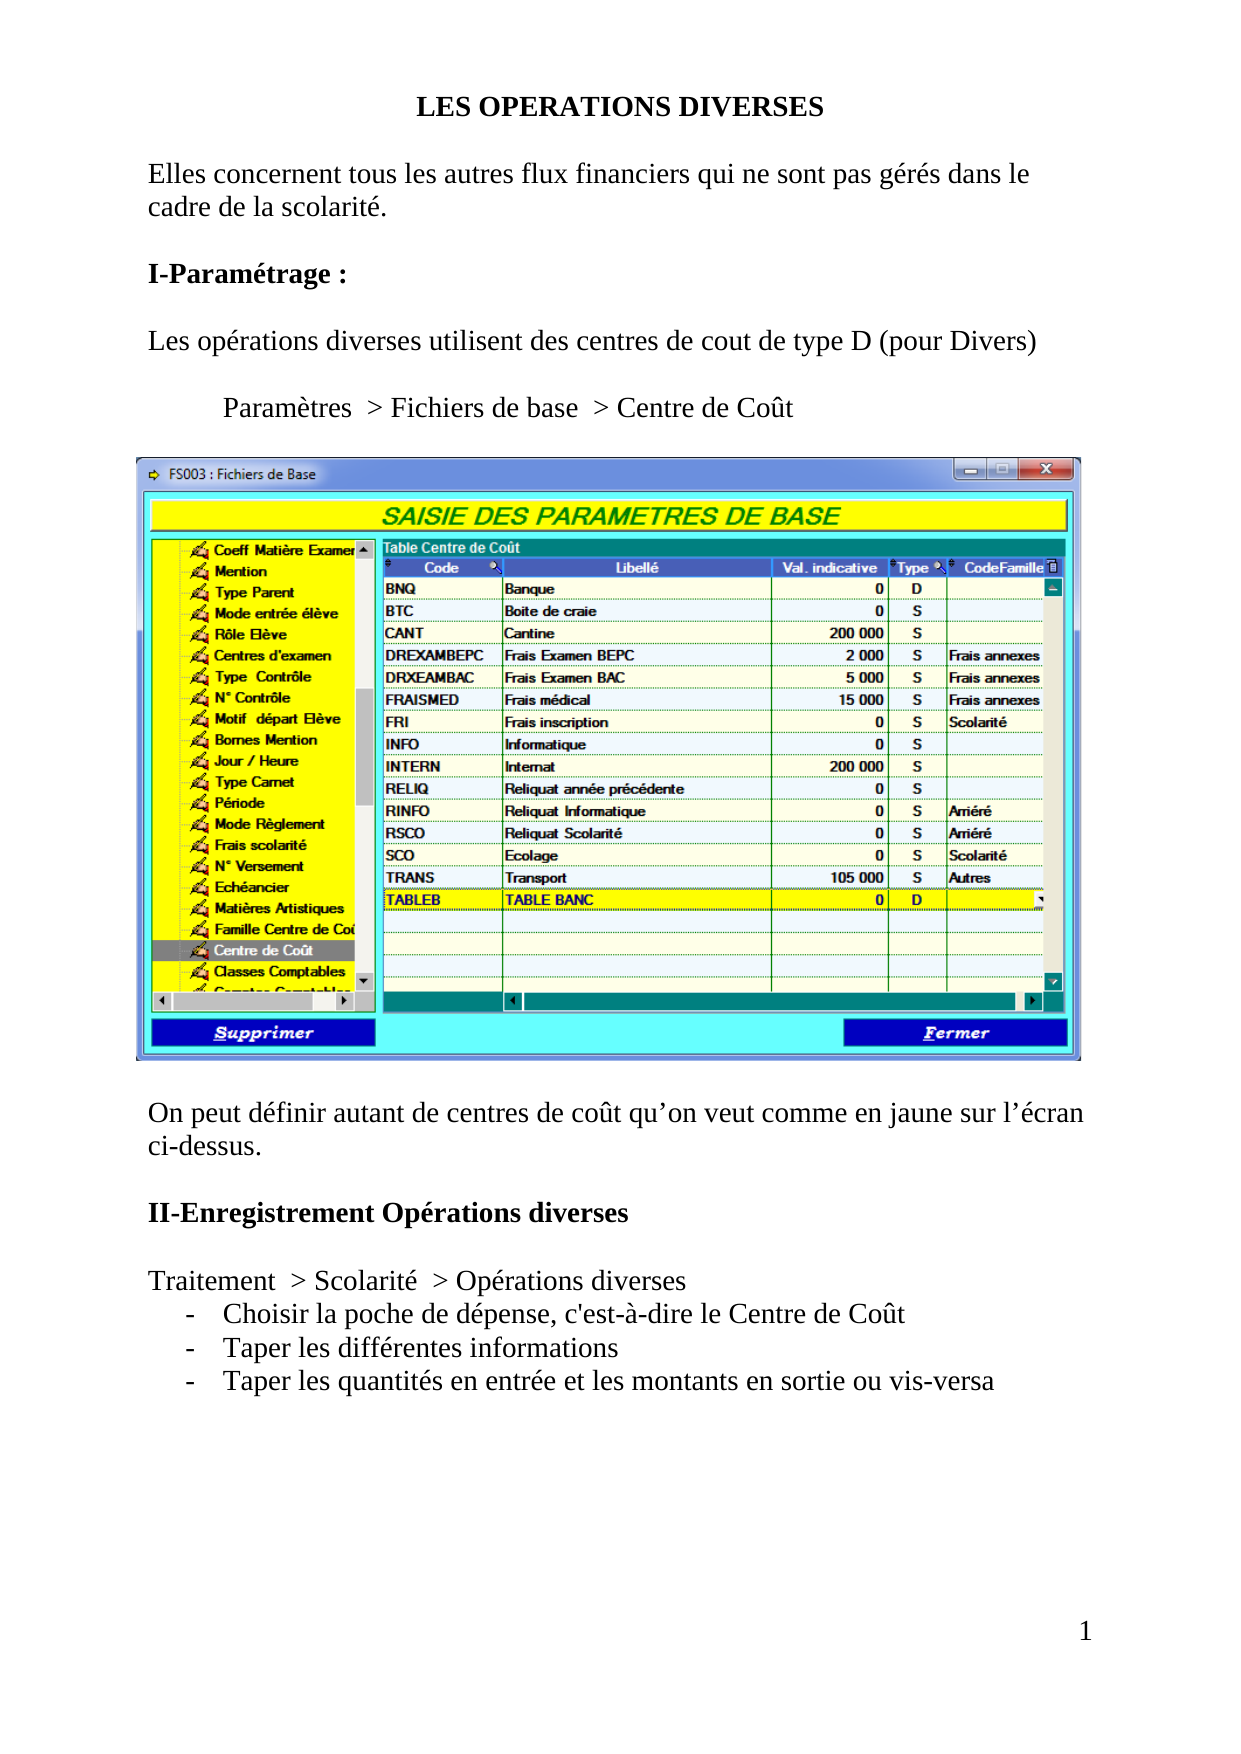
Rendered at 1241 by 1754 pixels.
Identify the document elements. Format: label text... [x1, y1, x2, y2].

text LES OPERATIONS DIVERSES [148, 89, 1093, 122]
text II-Enregistrement Opérations diverses [148, 1196, 1093, 1229]
text Traitement > Scolarité > Opérations diverses [148, 1263, 1093, 1296]
list Taper les différentes informations [185, 1330, 1093, 1363]
text Les opérations diverses utilisent des centres de cout de type D (pour Divers) [148, 323, 1093, 357]
picture [136, 457, 1082, 1061]
text I-Paramétrage : [148, 256, 1093, 290]
text Elles concernent tous les autres flux financiers qui ne sont pas gérés dans le cadre de la scolarité. [148, 156, 1093, 223]
text On peut définir autant de centres de coût qu’on veut comme en jaune sur l’écran ci-dessus. [148, 1095, 1093, 1162]
list Choisir la poche de dépense, c'est-à-dire le Centre de Coût [185, 1296, 1093, 1330]
list Paramètres > Fichiers de base > Centre de Coût [223, 391, 1093, 424]
list Taper les quantités en entrée et les montants en sortie ou vis-versa [185, 1363, 1093, 1397]
